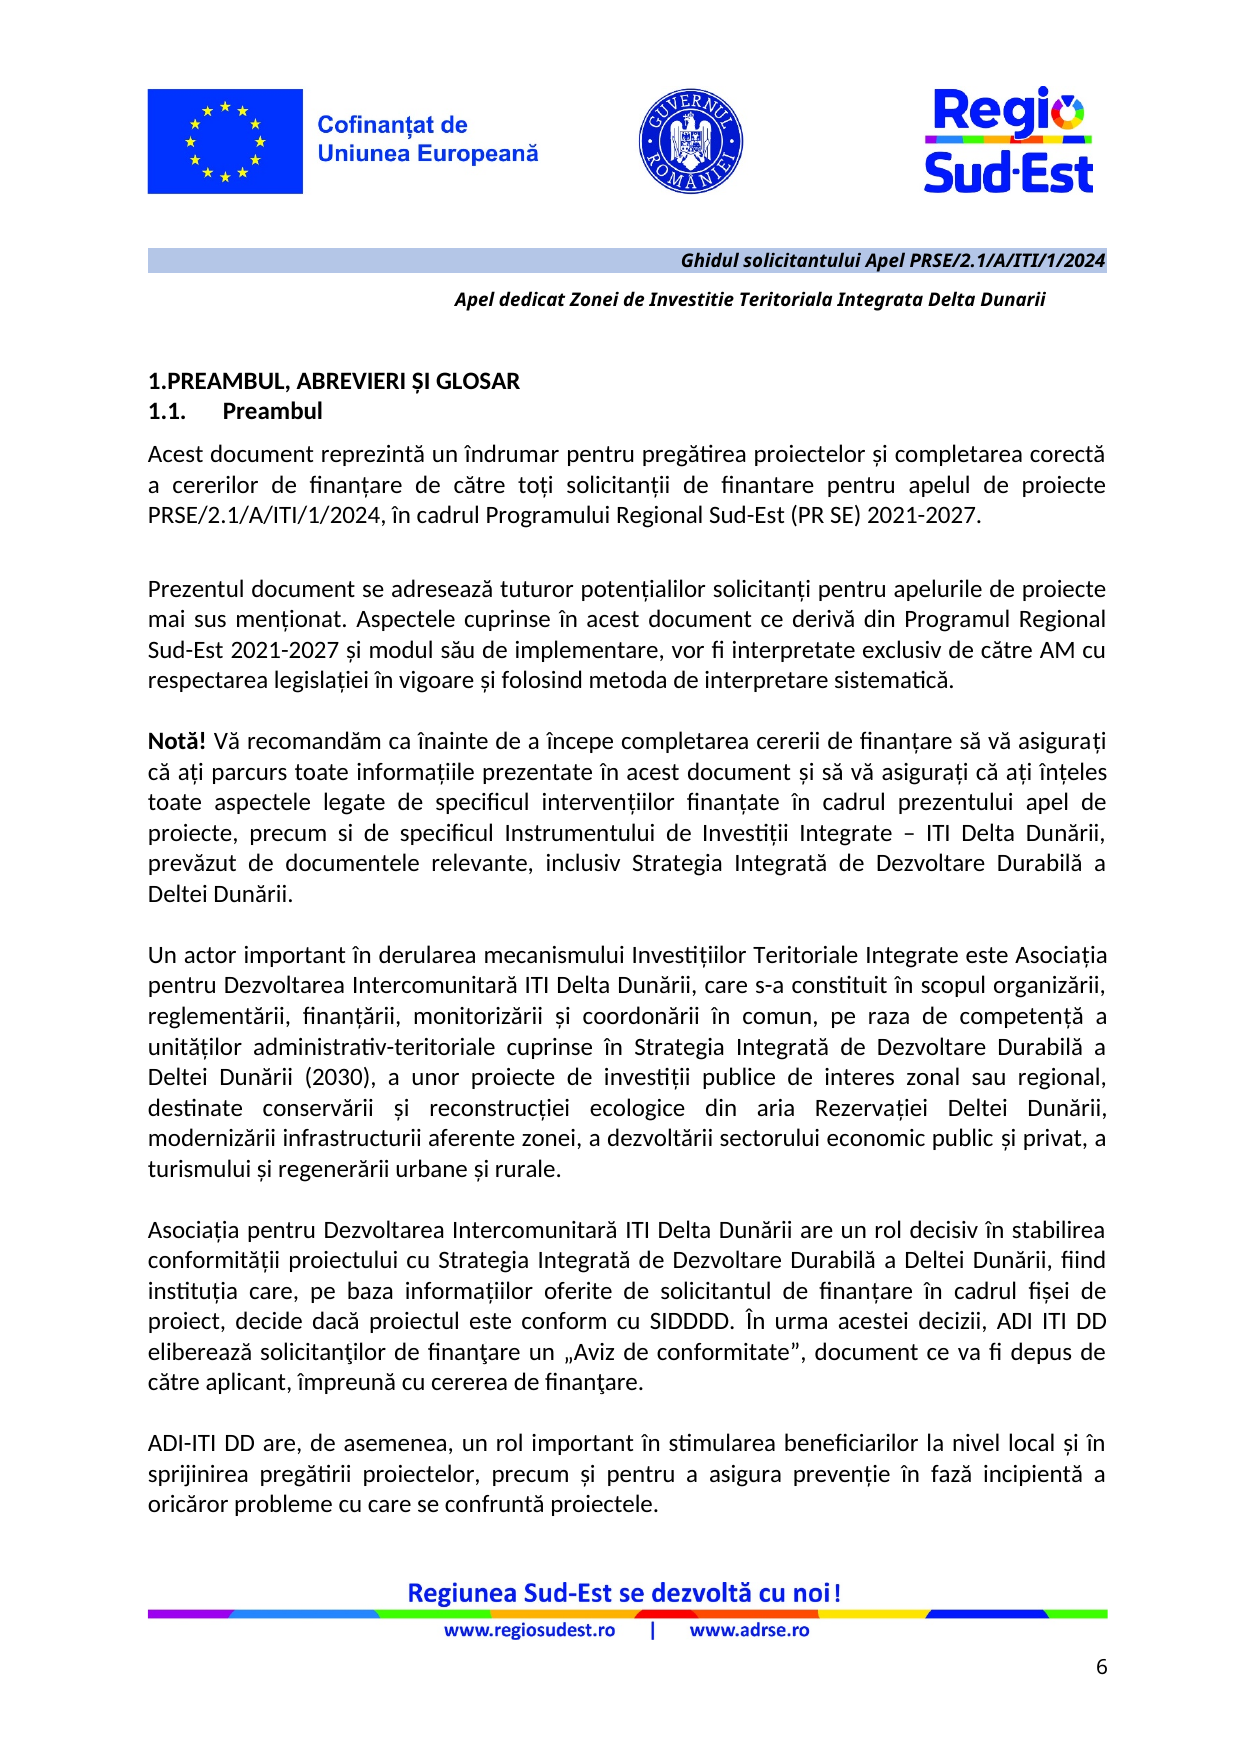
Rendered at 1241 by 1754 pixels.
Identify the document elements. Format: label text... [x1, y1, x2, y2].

text ADI-ITI DD are, de asemenea, un rol important în stimularea beneficiarilor la nivel local și în sprijinirea pregătirii proiectelor, precum și pentru a asigura prevenție în fază incipientă a oricăror probleme cu care se confruntă proiectele. [148, 1427, 1107, 1519]
text Notă! Vă recomandăm ca înainte de a începe completarea cererii de finanțare să vă asiguraţi că aţi parcurs toate informaţiile prezentate în acest document şi să vă asigurați că aţi înţeles toate aspectele legate de specificul intervenţiilor finanţate în cadrul prezentului apel de proiecte, precum si de specificul Instrumentului de Investiții Integrate – ITI Delta Dunării, prevăzut de documentele relevante, inclusiv Strategia Integrată de Dezvoltare Durabilă a Deltei Dunării. [148, 726, 1107, 909]
subtitle 1.PREAMBUL, ABREVIERI ȘI GLOSAR [148, 365, 1107, 395]
text Asociaţia pentru Dezvoltarea Intercomunitară ITI Delta Dunării are un rol decisiv în stabilirea conformităţii proiectului cu Strategia Integrată de Dezvoltare Durabilă a Deltei Dunării, fiind instituţia care, pe baza informaţiilor oferite de solicitantul de finanţare în cadrul fişei de proiect, decide dacă proiectul este conform cu SIDDDD. În urma acestei decizii, ADI ITI DD eliberează solicitanţilor de finanţare un „Aviz de conformitate”, document ce va fi depus de către aplicant, împreună cu cererea de finanţare. [148, 1214, 1107, 1397]
text Acest document reprezintă un îndrumar pentru pregătirea proiectelor și completarea corectă a cererilor de finanțare de către toți solicitanții de finantare pentru apelul de proiecte PRSE/2.1/A/ITI/1/2024, în cadrul Programului Regional Sud-Est (PR SE) 2021-2027. [148, 438, 1107, 530]
text Un actor important în derularea mecanismului Investiţiilor Teritoriale Integrate este Asociaţia pentru Dezvoltarea Intercomunitară ITI Delta Dunării, care s-a constituit în scopul organizării, reglementării, finanţării, monitorizării şi coordonării în comun, pe raza de competenţă a unităţilor administrativ-teritoriale cuprinse în Strategia Integrată de Dezvoltare Durabilă a Deltei Dunării (2030), a unor proiecte de investiţii publice de interes zonal sau regional, destinate conservării şi reconstrucţiei ecologice din aria Rezervaţiei Deltei Dunării, modernizării infrastructurii aferente zonei, a dezvoltării sectorului economic public şi privat, a turismului şi regenerării urbane şi rurale. [148, 939, 1107, 1183]
subtitle Preambul [148, 395, 1107, 426]
text Prezentul document se adresează tuturor potențialilor solicitanți pentru apelurile de proiecte mai sus menționat. Aspectele cuprinse în acest document ce derivă din Programul Regional Sud-Est 2021-2027 și modul său de implementare, vor fi interpretate exclusiv de către AM cu respectarea legislației în vigoare şi folosind metoda de interpretare sistematică. [148, 573, 1107, 695]
picture [147, 86, 1093, 195]
picture [147, 1582, 1108, 1640]
